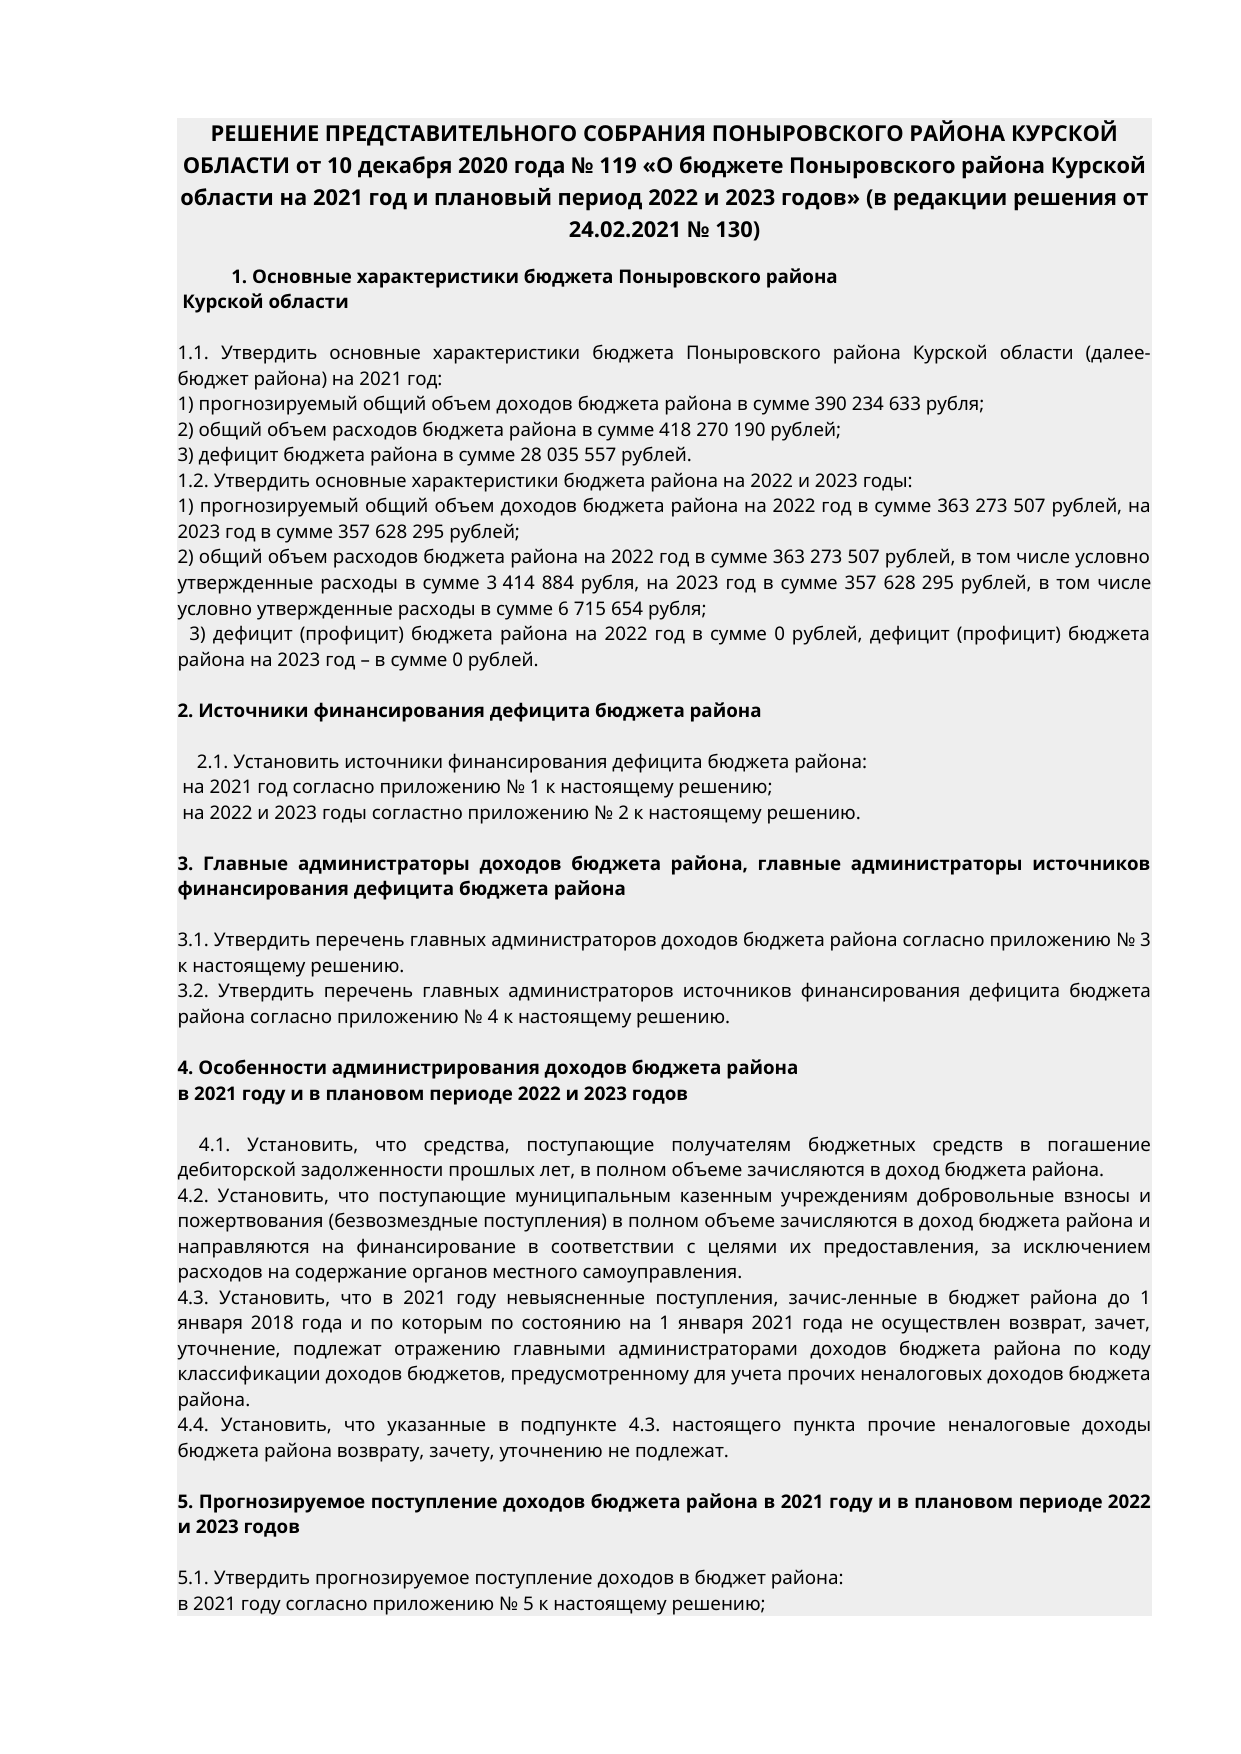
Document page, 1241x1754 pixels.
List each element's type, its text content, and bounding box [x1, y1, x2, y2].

text 5.1. Утвердить прогнозируемое поступление доходов в бюджет района: [177, 1565, 1152, 1590]
text в 2021 году и в плановом периоде 2022 и 2023 годов [177, 1080, 1152, 1105]
text Курской области [177, 289, 1152, 314]
text 1) прогнозируемый общий объем доходов бюджета района на 2022 год в сумме 363 273 507 рублей, на 2023 год в сумме 357 628 295 рублей; [177, 493, 1152, 544]
text на 2021 год согласно приложению № 1 к настоящему решению; [177, 773, 1152, 799]
text на 2022 и 2023 годы согластно приложению № 2 к настоящему решению. [177, 799, 1152, 824]
text 2.1. Установить источники финансирования дефицита бюджета района: [177, 748, 1152, 773]
text 3) дефицит (профицит) бюджета района на 2022 год в сумме 0 рублей, дефицит (профицит) бюджета района на 2023 год – в сумме 0 рублей. [177, 620, 1152, 671]
text РЕШЕНИЕ ПРЕДСТАВИТЕЛЬНОГО СОБРАНИЯ ПОНЫРОВСКОГО РАЙОНА КУРСКОЙ ОБЛАСТИ от 10 декабря 2020 года № 119 «О бюджете Поныровского района Курской области на 2021 год и плановый период 2022 и 2023 годов» (в редакции решения от 24.02.2021 № 130) [177, 118, 1152, 244]
text 3.1. Утвердить перечень главных администраторов доходов бюджета района согласно приложению № 3 к настоящему решению. [177, 927, 1152, 978]
text 3. Главные администраторы доходов бюджета района, главные администраторы источников финансирования дефицита бюджета района [177, 850, 1152, 901]
text 3.2. Утвердить перечень главных администраторов источников финансирования дефицита бюджета района согласно приложению № 4 к настоящему решению. [177, 978, 1152, 1029]
text 4.3. Установить, что в 2021 году невыясненные поступления, зачис-ленные в бюджет района до 1 января 2018 года и по которым по состоянию на 1 января 2021 года не осуществлен возврат, зачет, уточнение, подлежат отражению главными администраторами доходов бюджета района по коду классификации доходов бюджетов, предусмотренному для учета прочих неналоговых доходов бюджета района. [177, 1284, 1152, 1412]
text 1.2. Утвердить основные характеристики бюджета района на 2022 и 2023 годы: [177, 467, 1152, 493]
text 1. Основные характеристики бюджета Поныровского района [177, 263, 1152, 289]
text 4.2. Установить, что поступающие муниципальным казенным учреждениям добровольные взносы и пожертвования (безвозмездные поступления) в полном объеме зачисляются в доход бюджета района и направляются на финансирование в соответствии с целями их предоставления, за исключением расходов на содержание органов местного самоуправления. [177, 1182, 1152, 1284]
text 2. Источники финансирования дефицита бюджета района [177, 697, 1152, 722]
text 4.1. Установить, что средства, поступающие получателям бюджетных средств в погашение дебиторской задолженности прошлых лет, в полном объеме зачисляются в доход бюджета района. [177, 1131, 1152, 1182]
text 2) общий объем расходов бюджета района на 2022 год в сумме 363 273 507 рублей, в том числе условно утвержденные расходы в сумме 3 414 884 рубля, на 2023 год в сумме 357 628 295 рублей, в том числе условно утвержденные расходы в сумме 6 715 654 рубля; [177, 544, 1152, 620]
text 4. Особенности администрирования доходов бюджета района [177, 1054, 1152, 1080]
text 2) общий объем расходов бюджета района в сумме 418 270 190 рублей; [177, 416, 1152, 442]
text 5. Прогнозируемое поступление доходов бюджета района в 2021 году и в плановом периоде 2022 и 2023 годов [177, 1488, 1152, 1539]
text 1) прогнозируемый общий объем доходов бюджета района в сумме 390 234 633 рубля; [177, 391, 1152, 416]
text в 2021 году согласно приложению № 5 к настоящему решению; [177, 1590, 1152, 1616]
text 1.1. Утвердить основные характеристики бюджета Поныровского района Курской области (далее-бюджет района) на 2021 год: [177, 340, 1152, 391]
text 3) дефицит бюджета района в сумме 28 035 557 рублей. [177, 442, 1152, 467]
text 4.4. Установить, что указанные в подпункте 4.3. настоящего пункта прочие неналоговые доходы бюджета района возврату, зачету, уточнению не подлежат. [177, 1412, 1152, 1463]
